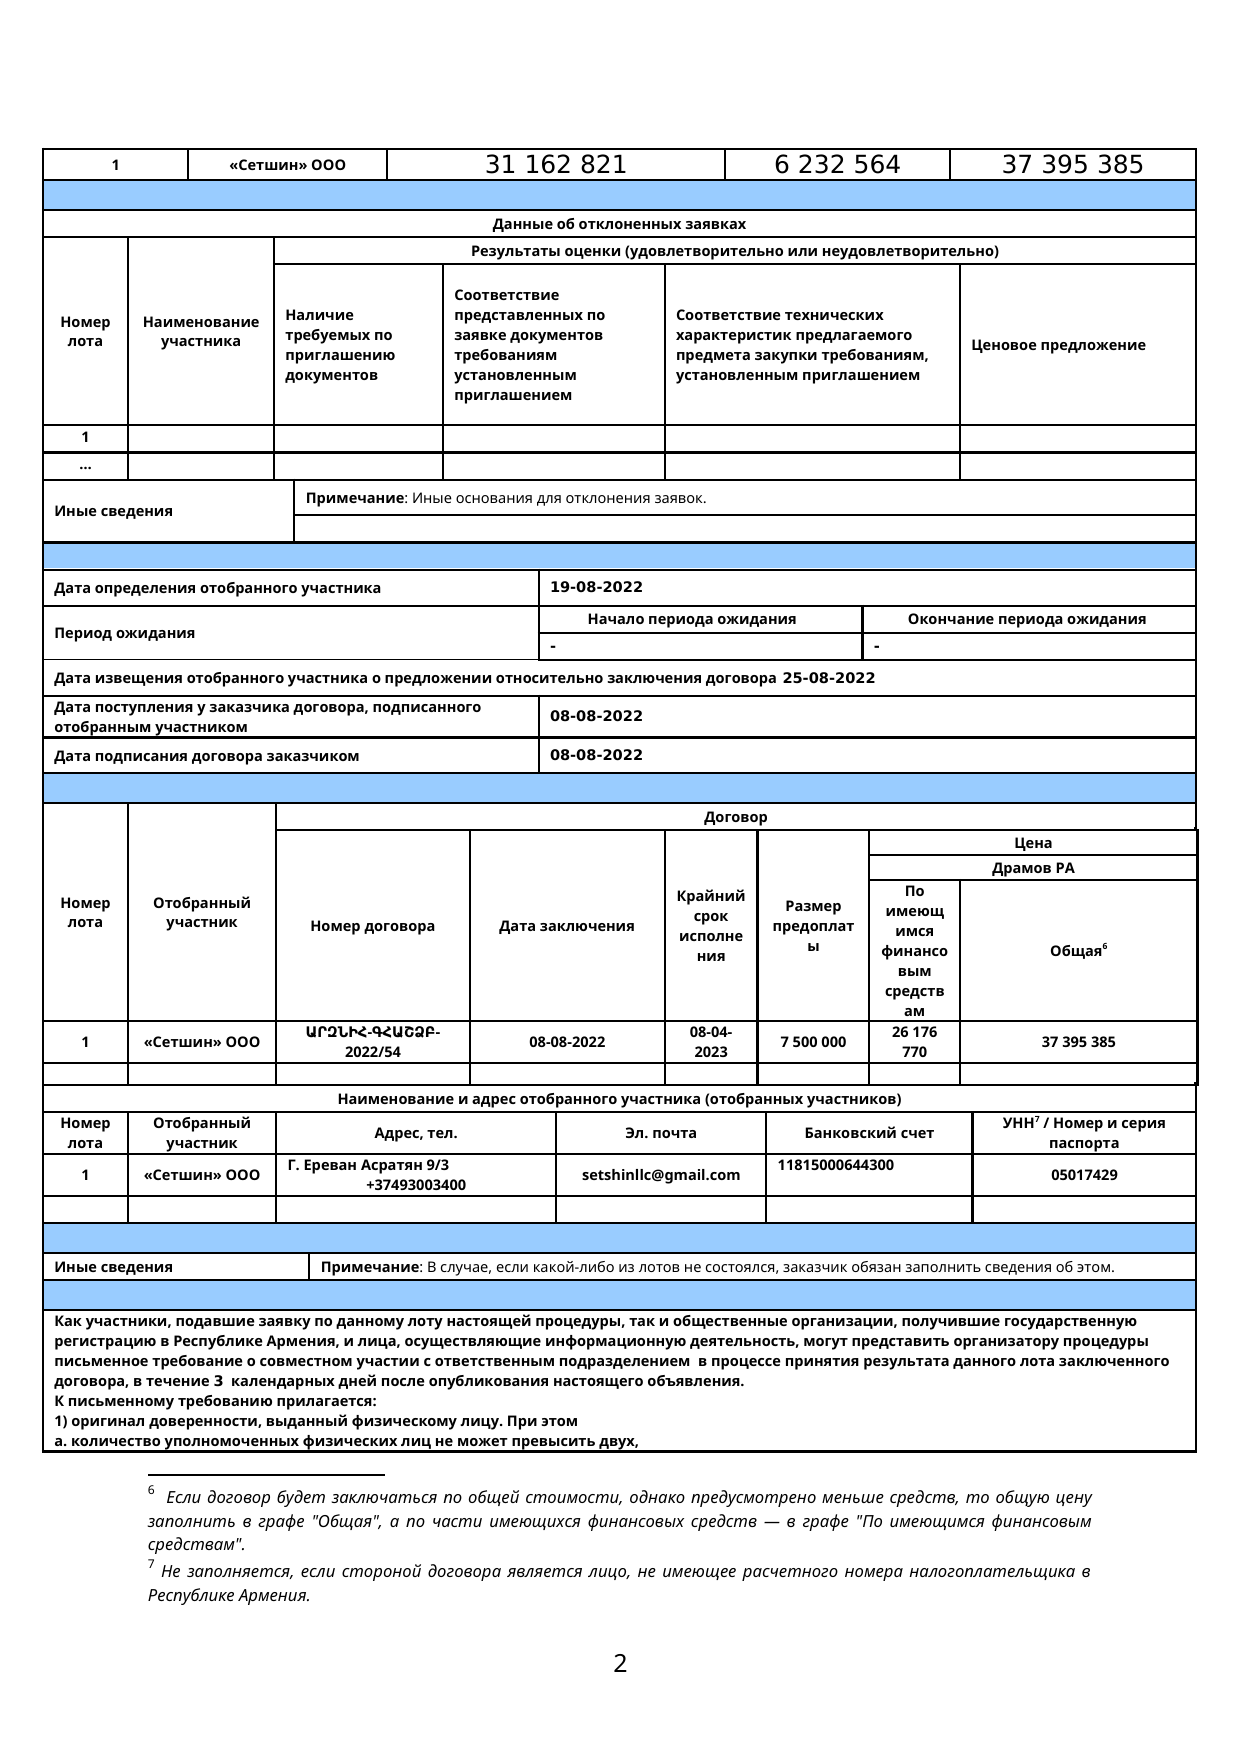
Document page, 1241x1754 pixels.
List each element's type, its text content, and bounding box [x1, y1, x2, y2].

table_cell [129, 454, 273, 478]
table_cell Данные об отклоненных заявках [44, 211, 1195, 236]
table_cell [129, 1197, 275, 1222]
table_cell [961, 426, 1195, 451]
table_cell [44, 1197, 127, 1222]
table_cell Договор [277, 804, 1195, 829]
table_cell Размер предоплаты [759, 831, 868, 1020]
table_cell 08-08-2022 [540, 739, 1195, 772]
table_cell 1 [44, 426, 127, 451]
table_cell [961, 1064, 1196, 1084]
table_cell Отобранный участник [129, 804, 275, 1020]
table_cell 26 176 770 [870, 1022, 959, 1062]
table_cell [444, 426, 664, 451]
table_cell 1 [44, 1155, 127, 1195]
table_cell Ценовое предложение [961, 265, 1195, 424]
table_cell По имеющимся финансовым средствам [870, 881, 959, 1020]
table_cell 19-08-2022 [540, 571, 1195, 604]
table_cell Банковский счет [767, 1113, 971, 1153]
table_cell [277, 1064, 469, 1084]
table_cell Номер лота [44, 238, 127, 424]
table_cell Дата подписания договора заказчиком [44, 739, 538, 772]
table_cell ԱՐԶՆԻՀ-ԳՀԱՇՁԲ-2022/54 [277, 1022, 469, 1062]
table_cell 31 162 821 [388, 150, 724, 179]
table_cell 08-08-2022 [471, 1022, 664, 1062]
table_cell [44, 1281, 1195, 1309]
table_cell Эл. почта [557, 1113, 765, 1153]
table_cell Результаты оценки (удовлетворительно или неудовлетворительно) [275, 238, 1195, 263]
table_cell - [864, 634, 1195, 659]
table_cell [870, 1064, 959, 1084]
table_cell [444, 454, 664, 478]
table_cell [44, 1064, 127, 1084]
table_cell [557, 1197, 765, 1222]
table_cell 1 [44, 1022, 127, 1062]
table_cell [44, 1224, 1195, 1252]
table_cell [44, 1311, 1195, 1450]
table_cell Наименование и адрес отобранного участника (отобранных участников) [44, 1086, 1195, 1111]
table_cell 37 395 385 [961, 1022, 1196, 1062]
table_cell [275, 426, 442, 451]
table_cell Дата поступления у заказчика договора, подписанного отобранным участником [44, 697, 538, 736]
table_cell Общая [961, 881, 1196, 1020]
table_cell [759, 1064, 868, 1084]
table_cell Наличие требуемых по приглашению документов [275, 265, 442, 424]
table_cell Драмов РА [870, 856, 1196, 879]
table_cell «Сетшин» ООО [189, 150, 386, 179]
table_cell [275, 454, 442, 478]
table_cell Крайний срок исполнения [666, 831, 756, 1020]
table_cell … [44, 454, 127, 478]
table_cell Дата определения отобранного участника [44, 571, 538, 604]
table_cell Отобранный участник [129, 1113, 275, 1153]
table_cell [129, 1064, 275, 1084]
table_cell [961, 454, 1195, 478]
table_cell 7 500 000 [759, 1022, 868, 1062]
table_cell [974, 1197, 1195, 1222]
table_cell 6 232 564 [726, 150, 949, 179]
table_cell [471, 1064, 664, 1084]
table_cell 1 [44, 150, 187, 179]
table_cell Наименование участника [129, 238, 273, 424]
table_cell 37 395 385 [951, 150, 1195, 179]
table_cell Иные сведения [44, 1254, 308, 1279]
table_cell Иные сведения [44, 481, 293, 541]
table_cell Номер лота [44, 1113, 127, 1153]
table_cell [44, 181, 1195, 209]
table_cell setshinllc@gmail.com [557, 1155, 765, 1195]
table_cell УНН / Номер и серия паспорта [974, 1113, 1195, 1153]
table_cell «Сетшин» ООО [129, 1155, 275, 1195]
table_cell Окончание периода ожидания [864, 607, 1195, 632]
table_cell Соответствие технических характеристик предлагаемого предмета закупки требованиям, установленным приглашением [666, 265, 959, 424]
table_cell Адрес, тел. [277, 1113, 555, 1153]
table_cell [129, 426, 273, 451]
table_cell Номер лота [44, 804, 127, 1020]
table_cell [767, 1197, 971, 1222]
table_cell [666, 454, 959, 478]
table_cell Дата извещения отобранного участника о предложении относительно заключения договора 25-08-2022 [44, 660, 1195, 694]
table_cell Г. Ереван Асратян 9/3 +37493003400 [277, 1155, 555, 1195]
table_cell [666, 426, 959, 451]
table_cell 11815000644300 [767, 1155, 971, 1195]
table_cell Начало периода ожидания [540, 607, 861, 632]
table_cell [44, 544, 1195, 568]
table_cell [277, 1197, 555, 1222]
table_cell Примечание: В случае, если какой-либо из лотов не состоялся, заказчик обязан заполнить сведения об этом. [310, 1254, 1195, 1279]
table_cell [666, 1064, 756, 1084]
table_cell Дата заключения [471, 831, 664, 1020]
table_cell «Сетшин» ООО [129, 1022, 275, 1062]
table_cell Период ожидания [44, 607, 538, 659]
table_cell Цена [870, 831, 1196, 854]
table_cell 08-08-2022 [540, 697, 1195, 736]
table_cell Номер договора [277, 831, 469, 1020]
table_cell [295, 516, 1195, 541]
table_cell 08-04-2023 [666, 1022, 756, 1062]
table_cell 05017429 [974, 1155, 1195, 1195]
table_cell [44, 774, 1195, 802]
table_cell Примечание: Иные основания для отклонения заявок. [295, 481, 1195, 514]
table_cell - [540, 634, 861, 659]
table_cell Соответствие представленных по заявке документов требованиям установленным приглашением [444, 265, 664, 424]
